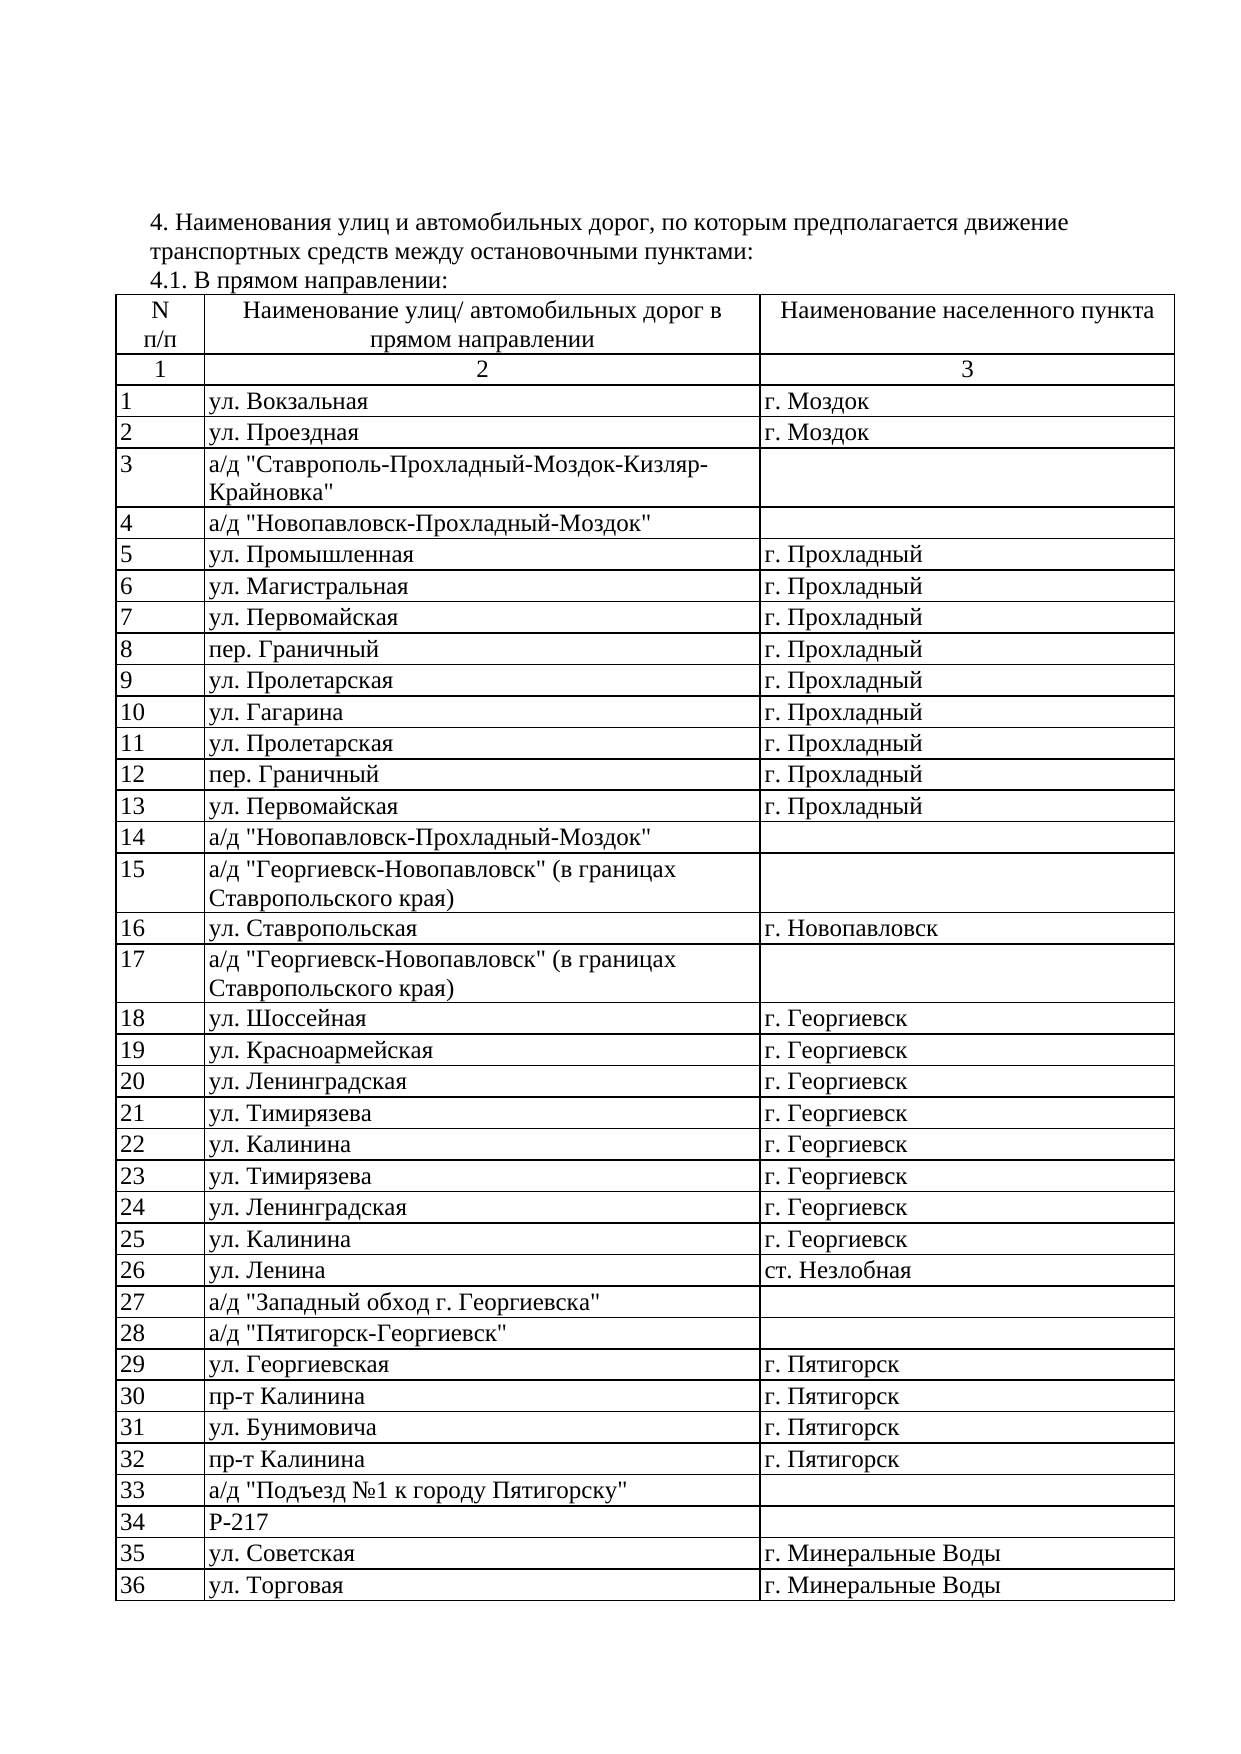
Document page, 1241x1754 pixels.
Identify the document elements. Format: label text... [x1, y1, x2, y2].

table_cell 18 [117, 1003, 204, 1033]
table_cell г. Георгиевск [761, 1035, 1174, 1065]
table_cell [761, 1287, 1174, 1316]
table_cell 2 [117, 417, 204, 447]
table_cell 30 [117, 1381, 204, 1411]
table_cell г. Георгиевск [761, 1003, 1174, 1033]
table_cell [761, 854, 1174, 911]
table_cell г. Пятигорск [761, 1350, 1174, 1379]
table_cell [761, 1507, 1174, 1537]
table_cell 10 [117, 697, 204, 726]
table_cell 28 [117, 1318, 204, 1348]
table_cell 3 [117, 449, 204, 506]
table_cell пер. Граничный [205, 760, 759, 789]
table_cell 2 [205, 355, 759, 384]
table_cell ул. Калинина [205, 1224, 759, 1253]
table_cell г. Прохладный [761, 571, 1174, 601]
table_cell 24 [117, 1192, 204, 1222]
table_cell г. Прохладный [761, 697, 1174, 726]
table_cell ул. Проездная [205, 417, 759, 447]
table_cell пер. Граничный [205, 634, 759, 663]
table_cell а/д "Георгиевск-Новопавловск" (в границах Ставропольского края) [205, 945, 759, 1002]
table_cell г. Минеральные Воды [761, 1570, 1174, 1599]
table_cell [761, 1318, 1174, 1348]
table_cell г. Новопавловск [761, 913, 1174, 943]
table_cell [761, 822, 1174, 852]
table_cell [761, 449, 1174, 506]
table_cell 36 [117, 1570, 204, 1599]
table_cell ул. Первомайская [205, 602, 759, 632]
table_cell 4 [117, 508, 204, 538]
table_cell 3 [761, 355, 1174, 384]
table_cell ул. Калинина [205, 1129, 759, 1159]
table_cell 5 [117, 539, 204, 569]
table_cell 15 [117, 854, 204, 911]
table_cell 21 [117, 1098, 204, 1128]
table_header Наименование улиц/ автомобильных дорог в прямом направлении [205, 295, 759, 353]
table_cell ул. Георгиевская [205, 1350, 759, 1379]
table_cell 6 [117, 571, 204, 601]
table_cell 1 [117, 386, 204, 416]
table_cell г. Георгиевск [761, 1161, 1174, 1191]
table_cell а/д "Подъезд №1 к городу Пятигорску" [205, 1475, 759, 1505]
table_cell ул. Пролетарская [205, 728, 759, 758]
table_cell 35 [117, 1538, 204, 1568]
table_cell 25 [117, 1224, 204, 1253]
table_cell [761, 945, 1174, 1002]
table_cell ул. Шоссейная [205, 1003, 759, 1033]
table_cell 29 [117, 1350, 204, 1379]
table_cell 12 [117, 760, 204, 789]
table_cell ул. Ленинградская [205, 1192, 759, 1222]
table_cell пр-т Калинина [205, 1444, 759, 1474]
table_cell г. Пятигорск [761, 1412, 1174, 1442]
table_cell г. Прохладный [761, 634, 1174, 663]
table_cell г. Георгиевск [761, 1224, 1174, 1253]
table_cell 23 [117, 1161, 204, 1191]
table_cell Р-217 [205, 1507, 759, 1537]
table_cell г. Прохладный [761, 728, 1174, 758]
table_cell 9 [117, 665, 204, 695]
table_cell ст. Незлобная [761, 1255, 1174, 1285]
table_cell г. Прохладный [761, 665, 1174, 695]
table_header N п/п [117, 295, 204, 353]
table_cell ул. Красноармейская [205, 1035, 759, 1065]
table_header Наименование населенного пункта [761, 295, 1174, 353]
table_cell а/д "Георгиевск-Новопавловск" (в границах Ставропольского края) [205, 854, 759, 911]
table_cell г. Прохладный [761, 539, 1174, 569]
table_cell 33 [117, 1475, 204, 1505]
table_cell 1 [117, 355, 204, 384]
table_cell ул. Промышленная [205, 539, 759, 569]
table_cell 32 [117, 1444, 204, 1474]
table_cell 19 [117, 1035, 204, 1065]
table_cell [761, 1475, 1174, 1505]
table_cell [761, 508, 1174, 538]
table_cell ул. Тимирязева [205, 1161, 759, 1191]
table_cell 11 [117, 728, 204, 758]
table_cell г. Прохладный [761, 791, 1174, 821]
table_cell ул. Магистральная [205, 571, 759, 601]
table_cell пр-т Калинина [205, 1381, 759, 1411]
table_cell ул. Ставропольская [205, 913, 759, 943]
table_cell 34 [117, 1507, 204, 1537]
table_cell а/д "Новопавловск-Прохладный-Моздок" [205, 508, 759, 538]
table_cell г. Моздок [761, 417, 1174, 447]
table_cell 31 [117, 1412, 204, 1442]
table_cell ул. Гагарина [205, 697, 759, 726]
table_cell 13 [117, 791, 204, 821]
table_cell ул. Торговая [205, 1570, 759, 1599]
table_cell а/д "Ставрополь-Прохладный-Моздок-Кизляр-Крайновка" [205, 449, 759, 506]
table_cell г. Пятигорск [761, 1444, 1174, 1474]
table_cell г. Георгиевск [761, 1129, 1174, 1159]
table_cell 22 [117, 1129, 204, 1159]
table_cell 14 [117, 822, 204, 852]
table_cell 17 [117, 945, 204, 1002]
table_cell г. Георгиевск [761, 1098, 1174, 1128]
table_cell г. Моздок [761, 386, 1174, 416]
table_cell 8 [117, 634, 204, 663]
table_cell ул. Ленина [205, 1255, 759, 1285]
table_cell а/д "Пятигорск-Георгиевск" [205, 1318, 759, 1348]
table_cell а/д "Новопавловск-Прохладный-Моздок" [205, 822, 759, 852]
table_cell 27 [117, 1287, 204, 1316]
text 4.1. В прямом направлении: [150, 265, 1090, 294]
table_cell ул. Пролетарская [205, 665, 759, 695]
table_cell 16 [117, 913, 204, 943]
table_cell г. Георгиевск [761, 1192, 1174, 1222]
table_cell ул. Первомайская [205, 791, 759, 821]
table_cell 20 [117, 1066, 204, 1096]
table_cell ул. Советская [205, 1538, 759, 1568]
table_cell ул. Вокзальная [205, 386, 759, 416]
table_cell 26 [117, 1255, 204, 1285]
table_cell ул. Ленинградская [205, 1066, 759, 1096]
table_cell г. Пятигорск [761, 1381, 1174, 1411]
table_cell г. Минеральные Воды [761, 1538, 1174, 1568]
table_cell г. Прохладный [761, 602, 1174, 632]
table_cell ул. Тимирязева [205, 1098, 759, 1128]
table_cell ул. Бунимовича [205, 1412, 759, 1442]
table_cell г. Прохладный [761, 760, 1174, 789]
table_cell г. Георгиевск [761, 1066, 1174, 1096]
text 4. Наименования улиц и автомобильных дорог, по которым предполагается движение транспортных средств между остановочными пунктами: [150, 207, 1090, 265]
table_cell а/д "Западный обход г. Георгиевска" [205, 1287, 759, 1316]
table_cell 7 [117, 602, 204, 632]
